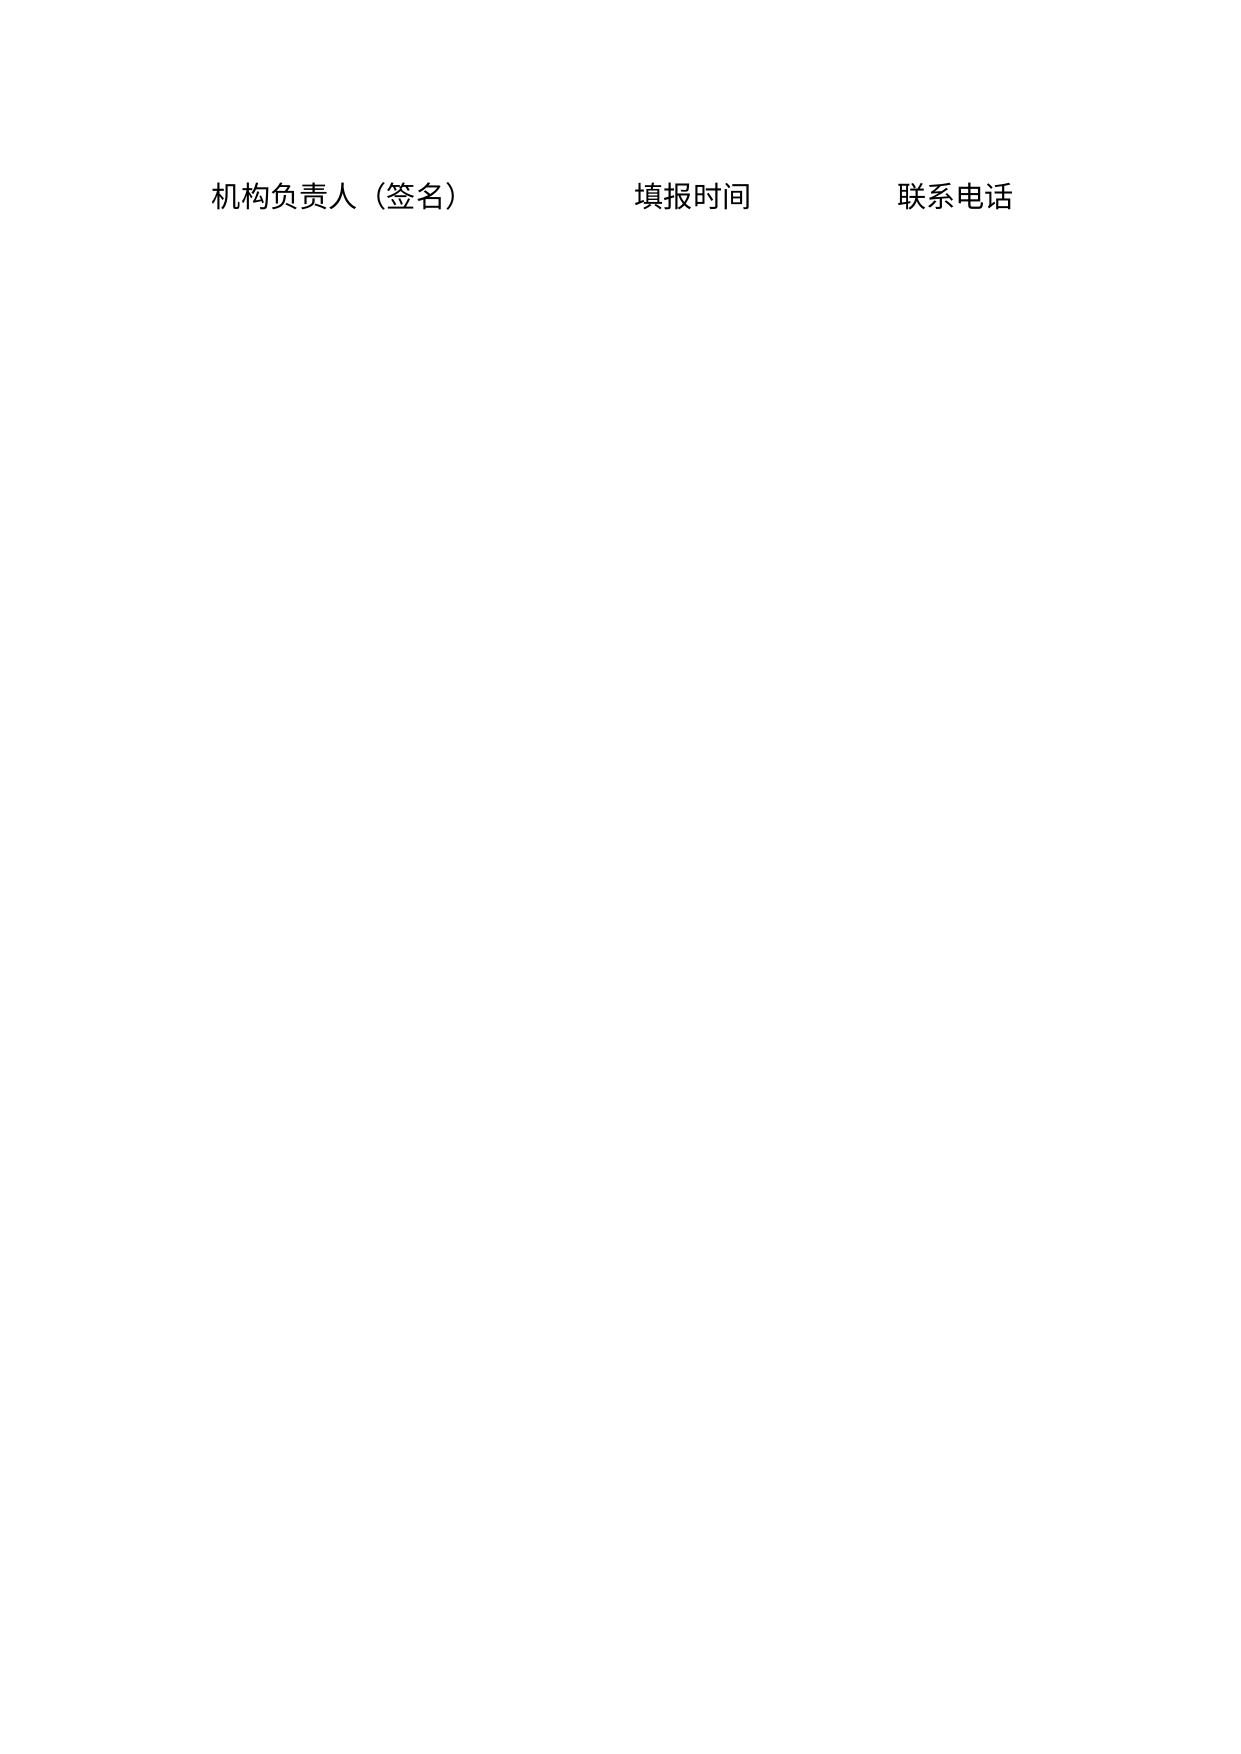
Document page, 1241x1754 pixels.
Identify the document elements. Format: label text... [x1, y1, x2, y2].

text 机构负责人（签名） 填报时间 联系电话 [212, 162, 1053, 227]
